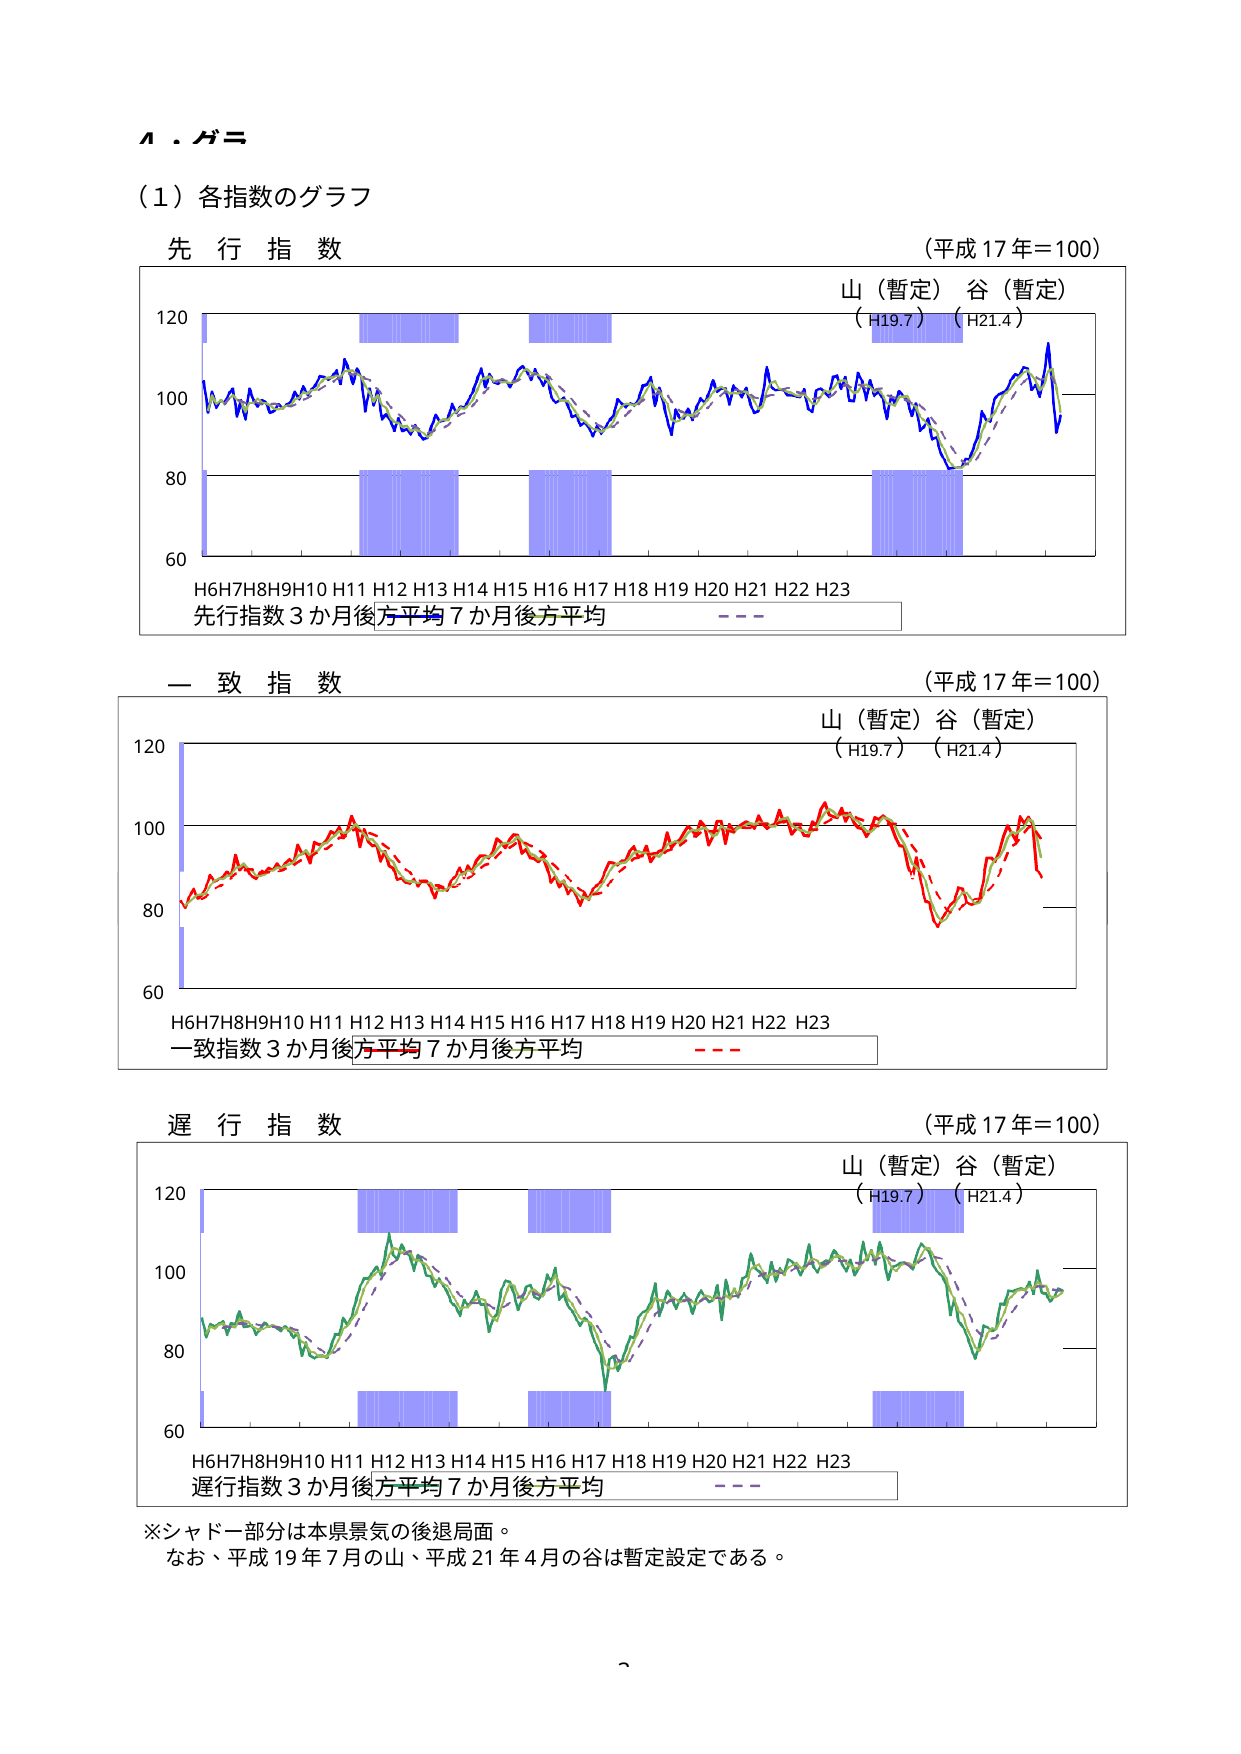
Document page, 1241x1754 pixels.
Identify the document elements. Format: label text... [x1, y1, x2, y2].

text ※シャドー部分は本県景気の後退局面。 [144, 1518, 1153, 1544]
text 遅 行 指 数 （平成17年＝100） [167, 1108, 1153, 1142]
picture [179, 871, 1043, 928]
text 先 行 指 数 （平成17年＝100） [167, 232, 1153, 266]
text なお、平成19年7月の山、平成21年4月の谷は暫定設定である。 [165, 1544, 1153, 1571]
picture [202, 342, 1062, 470]
subtitle （１）各指数のグラフ [123, 179, 1153, 213]
text — 致 指 数 （平成17年＝100） [167, 665, 1153, 699]
picture [200, 1232, 1064, 1392]
